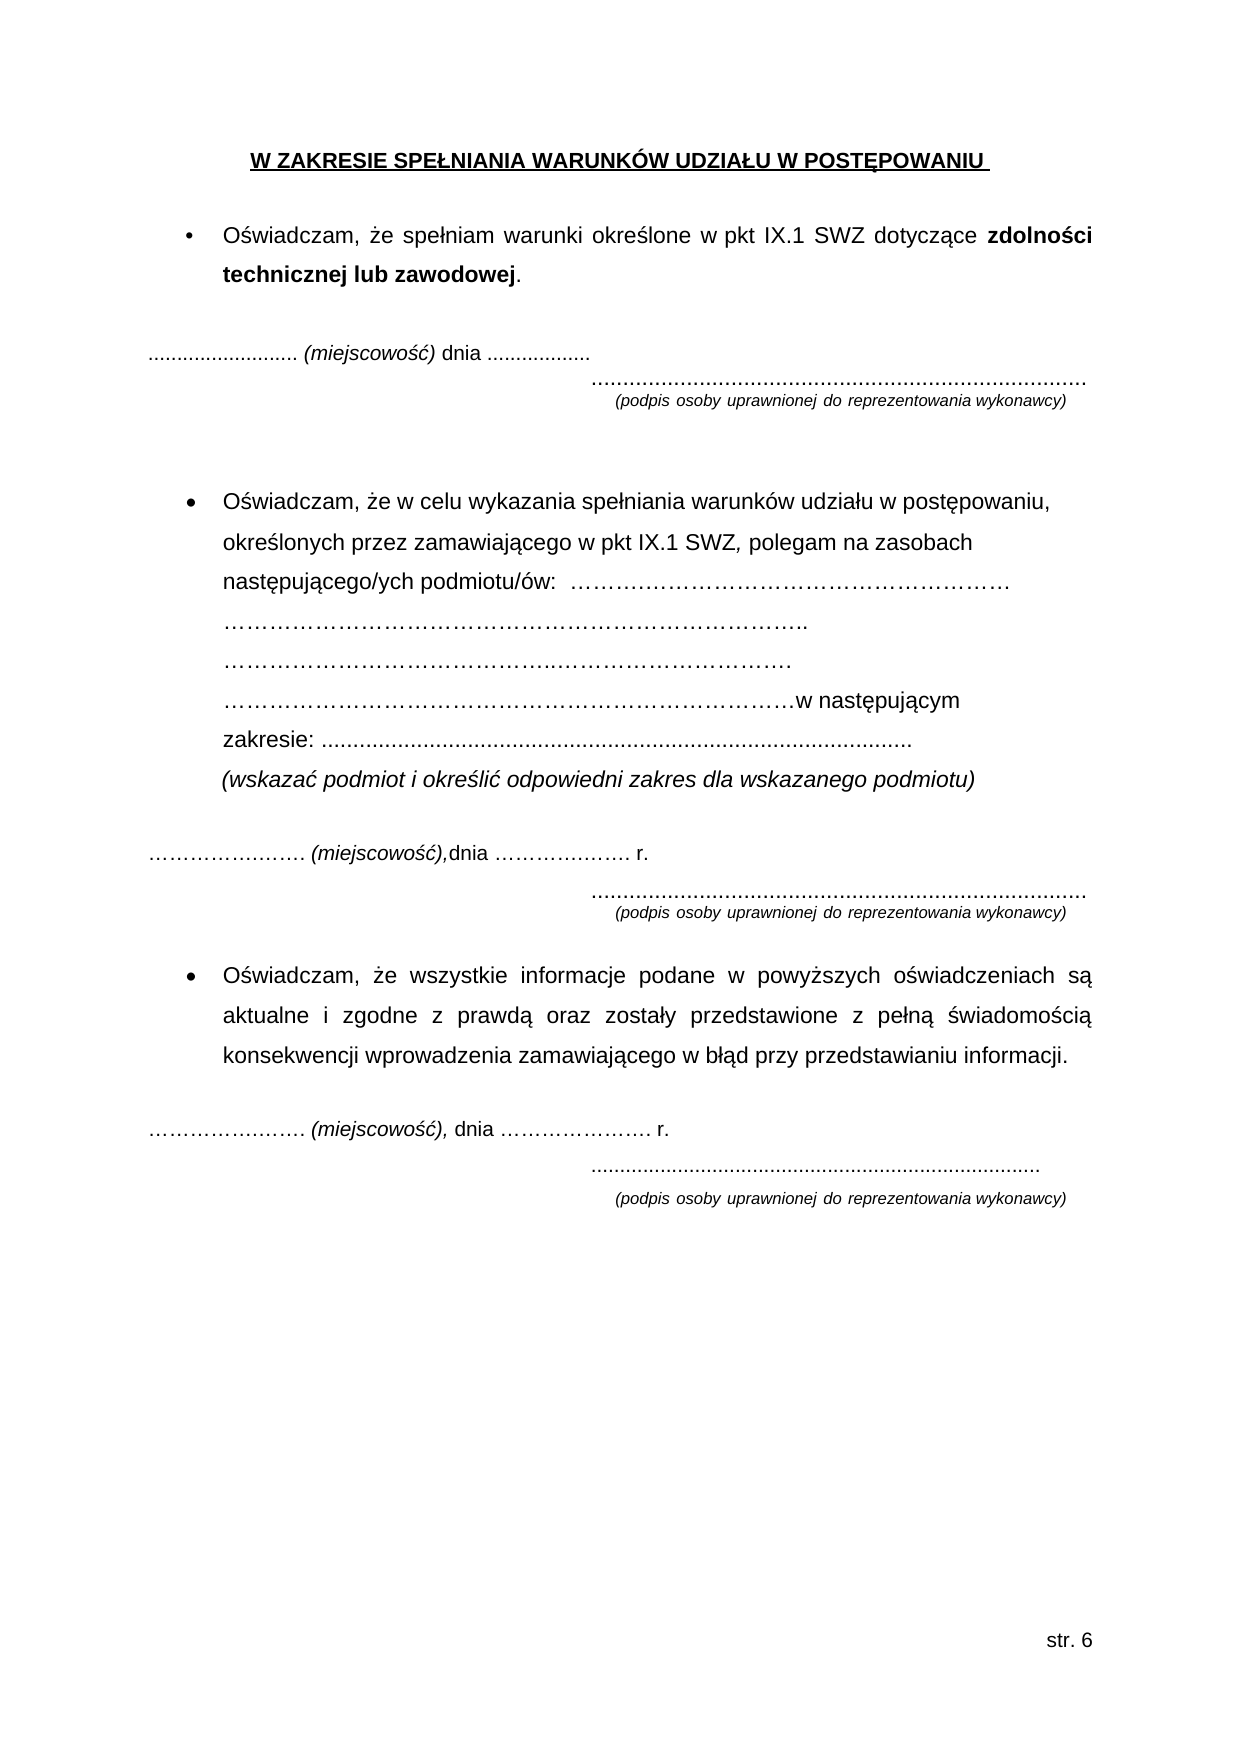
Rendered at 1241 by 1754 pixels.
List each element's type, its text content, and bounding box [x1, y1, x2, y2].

text (podpis osoby uprawnionej do reprezentowania wykonawcy) [591, 391, 1093, 410]
text (podpis osoby uprawnionej do reprezentowania wykonawcy) [591, 1189, 1093, 1208]
list Oświadczam, że w celu wykazania spełniania warunków udziału w postępowaniu, określonych przez zamawiającego w pkt IX.1 SWZ, polegam na zasobach następującego/ych podmiotu/ów: ……….………………………………………… …………………………………………………………………..……………………………………..………………………….…………………………………………………………………w następującym zakresie: ............................................................................................. [185, 487, 1093, 752]
text .............................................................................. [591, 1153, 1093, 1177]
text (podpis osoby uprawnionej do reprezentowania wykonawcy) [591, 903, 1093, 922]
list Oświadczam, że spełniam warunki określone w pkt IX.1 SWZ dotyczące zdolności technicznej lub zawodowej. [185, 222, 1093, 288]
text .............................................................................. [591, 877, 1093, 903]
text W ZAKRESIE SPEŁNIANIA WARUNKÓW UDZIAŁU W POSTĘPOWANIU [148, 148, 1093, 203]
text .............................................................................. [591, 364, 1093, 391]
text …………….……. (miejscowość),dnia ………….……. r. [148, 841, 1093, 865]
text (wskazać podmiot i określić odpowiedni zakres dla wskazanego podmiotu) [148, 766, 1093, 792]
list Oświadczam, że wszystkie informacje podane w powyższych oświadczeniach są aktualne i zgodne z prawdą oraz zostały przedstawione z pełną świadomością konsekwencji wprowadzenia zamawiającego w błąd przy przedstawianiu informacji. [185, 961, 1093, 1068]
text …………….……. (miejscowość), dnia …………………. r. [148, 1117, 1093, 1141]
text .......................... (miejscowość) dnia .................. [148, 340, 1093, 364]
